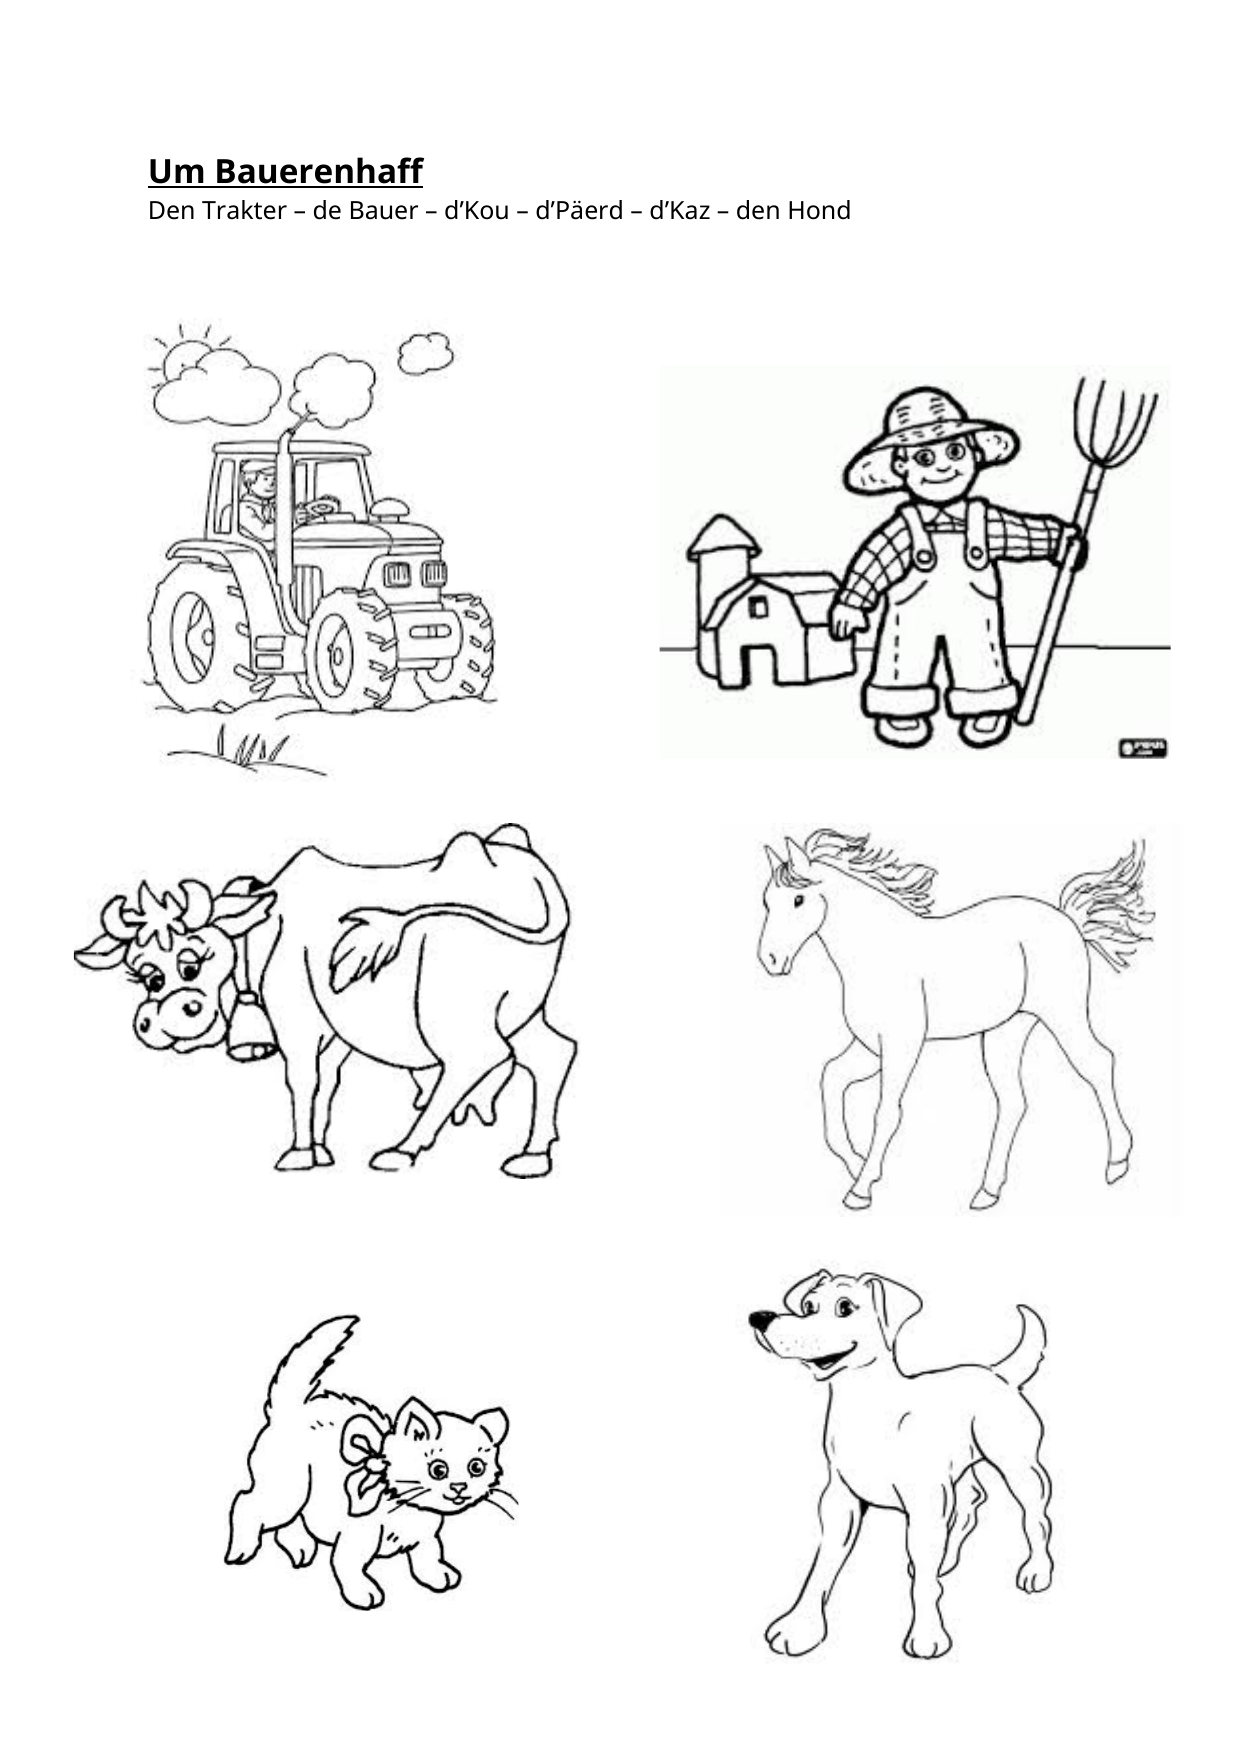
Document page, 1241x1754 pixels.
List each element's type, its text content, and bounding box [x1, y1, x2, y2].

picture [222, 1313, 518, 1609]
picture [128, 255, 498, 785]
text Den Trakter – de Bauer – d’Kou – d’Päerd – d’Kaz – den Hond [148, 193, 1093, 227]
picture [72, 823, 581, 1177]
picture [691, 1245, 1096, 1673]
picture [672, 823, 1222, 1214]
text Um Bauerenhaff [148, 148, 1093, 193]
picture [658, 365, 1169, 757]
